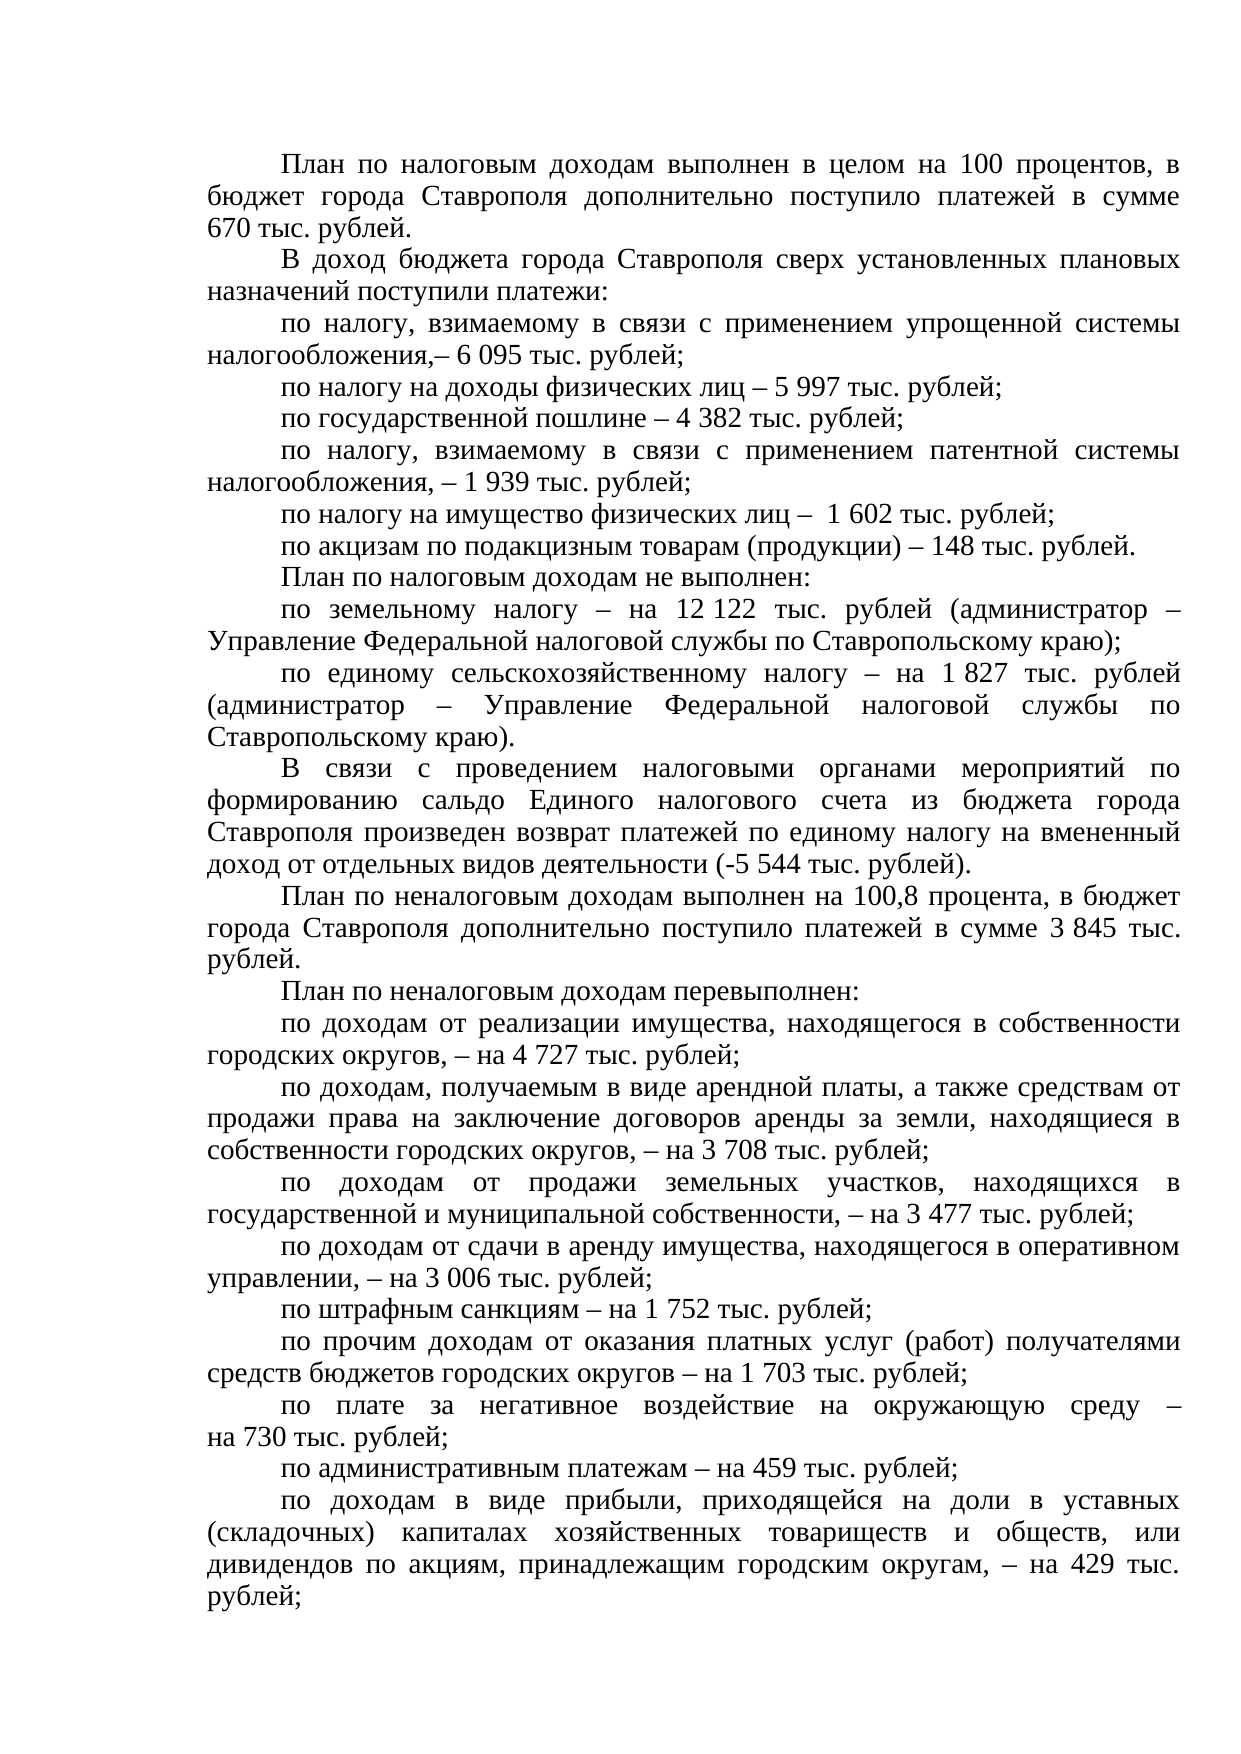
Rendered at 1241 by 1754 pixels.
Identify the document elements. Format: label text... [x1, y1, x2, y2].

text по единому сельскохозяйственному налогу – на 1 827 тыс. рублей (администратор – Управление Федеральной налоговой службы по Ставропольскому краю). [207, 657, 1181, 752]
text по налогу на доходы физических лиц – 5 997 тыс. рублей; [207, 371, 1181, 402]
text План по неналоговым доходам выполнен на 100,8 процента, в бюджет города Ставрополя дополнительно поступило платежей в сумме 3 845 тыс. рублей. [207, 879, 1181, 975]
text по государственной пошлине – 4 382 тыс. рублей; [207, 402, 1181, 434]
text План по неналоговым доходам перевыполнен: [207, 975, 1181, 1007]
text по налогу, взимаемому в связи с применением упрощенной системы налогообложения,– 6 095 тыс. рублей; [207, 307, 1181, 371]
text по налогу на имущество физических лиц – 1 602 тыс. рублей; [207, 498, 1181, 529]
text по административным платежам – на 459 тыс. рублей; [207, 1452, 1181, 1484]
text по акцизам по подакцизным товарам (продукции) – 148 тыс. рублей. [207, 529, 1181, 561]
text по штрафным санкциям – на 1 752 тыс. рублей; [207, 1293, 1181, 1325]
text по прочим доходам от оказания платных услуг (работ) получателями средств бюджетов городских округов – на 1 703 тыс. рублей; [207, 1325, 1181, 1389]
text В доход бюджета города Ставрополя сверх установленных плановых назначений поступили платежи: [207, 243, 1181, 307]
text по доходам в виде прибыли, приходящейся на доли в уставных (складочных) капиталах хозяйственных товариществ и обществ, или дивидендов по акциям, принадлежащим городским округам, – на 429 тыс. рублей; [207, 1484, 1181, 1612]
text по земельному налогу – на 12 122 тыс. рублей (администратор – Управление Федеральной налоговой службы по Ставропольскому краю); [207, 593, 1181, 657]
text по доходам от продажи земельных участков, находящихся в государственной и муниципальной собственности, – на 3 477 тыс. рублей; [207, 1166, 1181, 1230]
text В связи с проведением налоговыми органами мероприятий по формированию сальдо Единого налогового счета из бюджета города Ставрополя произведен возврат платежей по единому налогу на вмененный доход от отдельных видов деятельности (-5 544 тыс. рублей). [207, 752, 1181, 879]
text План по налоговым доходам выполнен в целом на 100 процентов, в бюджет города Ставрополя дополнительно поступило платежей в сумме 670 тыс. рублей. [207, 148, 1181, 243]
text по доходам, получаемым в виде арендной платы, а также средствам от продажи права на заключение договоров аренды за земли, находящиеся в собственности городских округов, – на 3 708 тыс. рублей; [207, 1071, 1181, 1166]
text по плате за негативное воздействие на окружающую среду – на 730 тыс. рублей; [207, 1389, 1181, 1452]
text по доходам от сдачи в аренду имущества, находящегося в оперативном управлении, – на 3 006 тыс. рублей; [207, 1230, 1181, 1293]
text по налогу, взимаемому в связи с применением патентной системы налогообложения, – 1 939 тыс. рублей; [207, 434, 1181, 498]
text План по налоговым доходам не выполнен: [207, 561, 1181, 593]
text по доходам от реализации имущества, находящегося в собственности городских округов, – на 4 727 тыс. рублей; [207, 1007, 1181, 1071]
